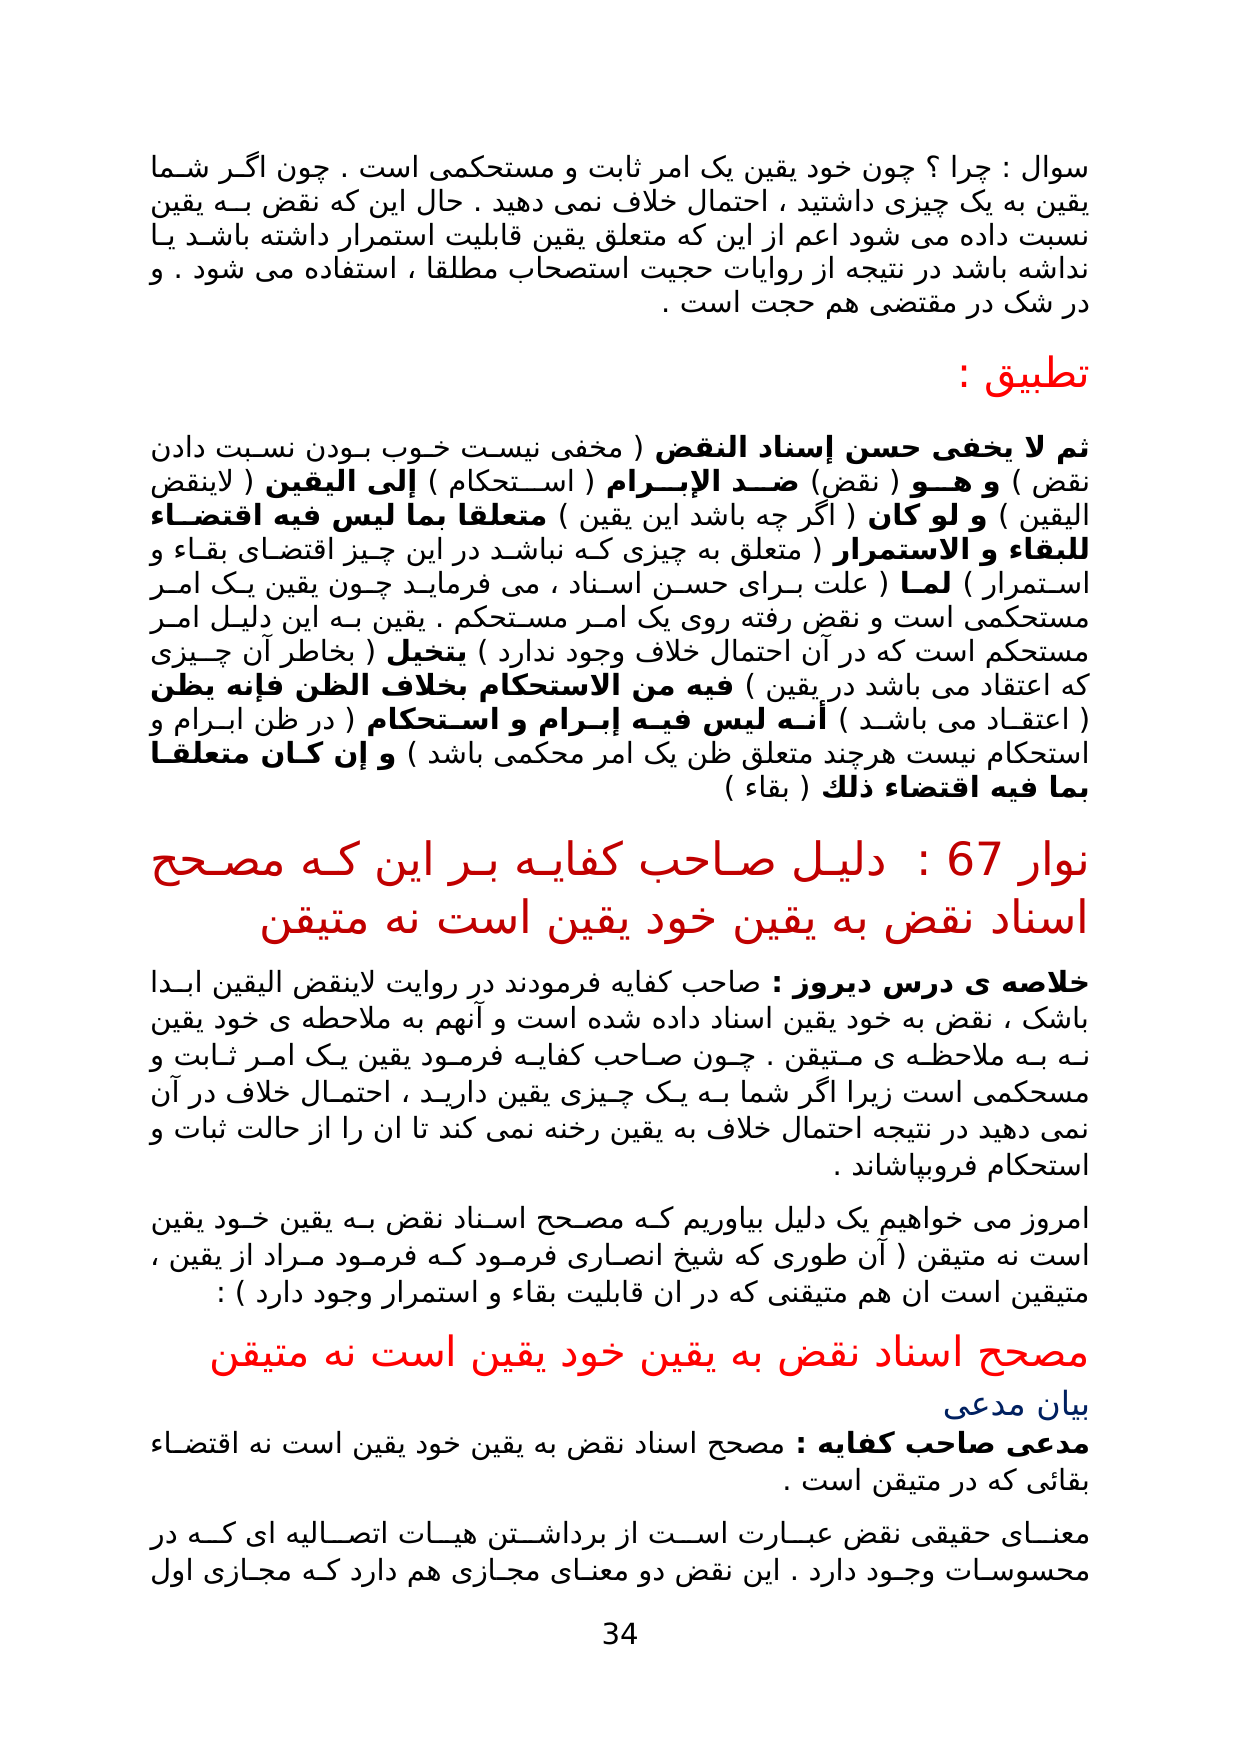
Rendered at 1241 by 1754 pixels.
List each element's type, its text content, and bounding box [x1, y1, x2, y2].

subtitle مصحح اسناد نقض به یقین خود یقین است نه متیقن [150, 1430, 1090, 1479]
subtitle بیان مدعی [150, 1487, 1090, 1526]
text امروز می خواهیم یک دلیل بیاوریم که مصحح اسناد نقض به یقین خود یقین است نه متیقن ( آن طوری که شیخ انصاری فرمود که فرمود مراد از یقین ، متیقین است ان هم متیقنی که در ان قابلیت بقاء و استمرار وجود دارد ) : [150, 1303, 1090, 1411]
text ثم لا يخفى حسن إسناد النقض ( مخفی نیست خوب بودن نسبت دادن نقض ) و هو ( نقض) ضد الإبرام ( استحکام ) إلى اليقين ( لاینقض الیقین ) و لو كان ( اگر چه باشد این یقین ) متعلقا بما ليس فيه اقتضاء للبقاء و الاستمرار ( متعلق به چیزی که نباشد در این چیز اقتضای بقاء و استمرار ) لما ( علت برای حسن اسناد ، می فرماید چون یقین یک امر مستحکمی است و نقض رفته روی یک امر مستحکم . یقین به این دلیل امر مستحکم است که در آن احتمال خلاف وجود ندارد ) يتخيل ( بخاطر آن چیزی که اعتقاد می باشد در یقین ) فيه من الاستحكام بخلاف الظن فإنه يظن ( اعتقاد می باشد ) أنه ليس فيه إبرام و استحكام ( در ظن ابرام و استحکام نیست هرچند متعلق ظن یک امر محکمی باشد ) و إن كان متعلقا بما فيه اقتضاء ذلك ( بقاء ) [150, 532, 1090, 906]
text ایشان می فرماید ما قبول داریم که نقض در معنای حقیقی خود به کار نرفته است . چون یقین محسوس نیست . اما نقض به خود یقین اسناد داده می شود و به ملاحظه ی خود یقین است ، نه به ملاحظه ی متعلق یقین ( متیقن ) . سوال : چرا ؟ چون خود یقین یک امر ثابت و مستحکمی است . چون اگر شما یقین به یک چیزی داشتید ، احتمال خلاف نمی دهید . حال این که نقض به یقین نسبت داده می شود اعم از این که متعلق یقین قابلیت استمرار داشته باشد یا نداشه باشد در نتیجه از روایات حجیت استصحاب مطلقا ، استفاده می شود . و در شک در مقتضی هم حجت است . [150, 150, 1090, 422]
subtitle تطبیق : [150, 451, 1090, 499]
subtitle نوار 67 : دلیل صاحب کفایه بر این که مصحح اسناد نقض به یقین خود یقین است نه متیقن [150, 935, 1090, 1046]
text مدعی صاحب کفایه : مصحح اسناد نقض به یقین خود یقین است نه اقتضاء بقائی که در متیقن است . [150, 1528, 1090, 1599]
text خلاصه ی درس دیروز : صاحب کفایه فرمودند در روایت لاینقض الیقین ابدا باشک ، نقض به خود یقین اسناد داده شده است و آنهم به ملاحطه ی خود یقین نه به ملاحظه ی متیقن . چون صاحب کفایه فرمود یقین یک امر ثابت و مسحکمی است زیرا اگر شما به یک چیزی یقین دارید ، احتمال خلاف در آن نمی دهید در نتیجه احتمال خلاف به یقین رخنه نمی کند تا ان را از حالت ثبات و استحکام فروبپاشاند . [150, 1067, 1090, 1284]
